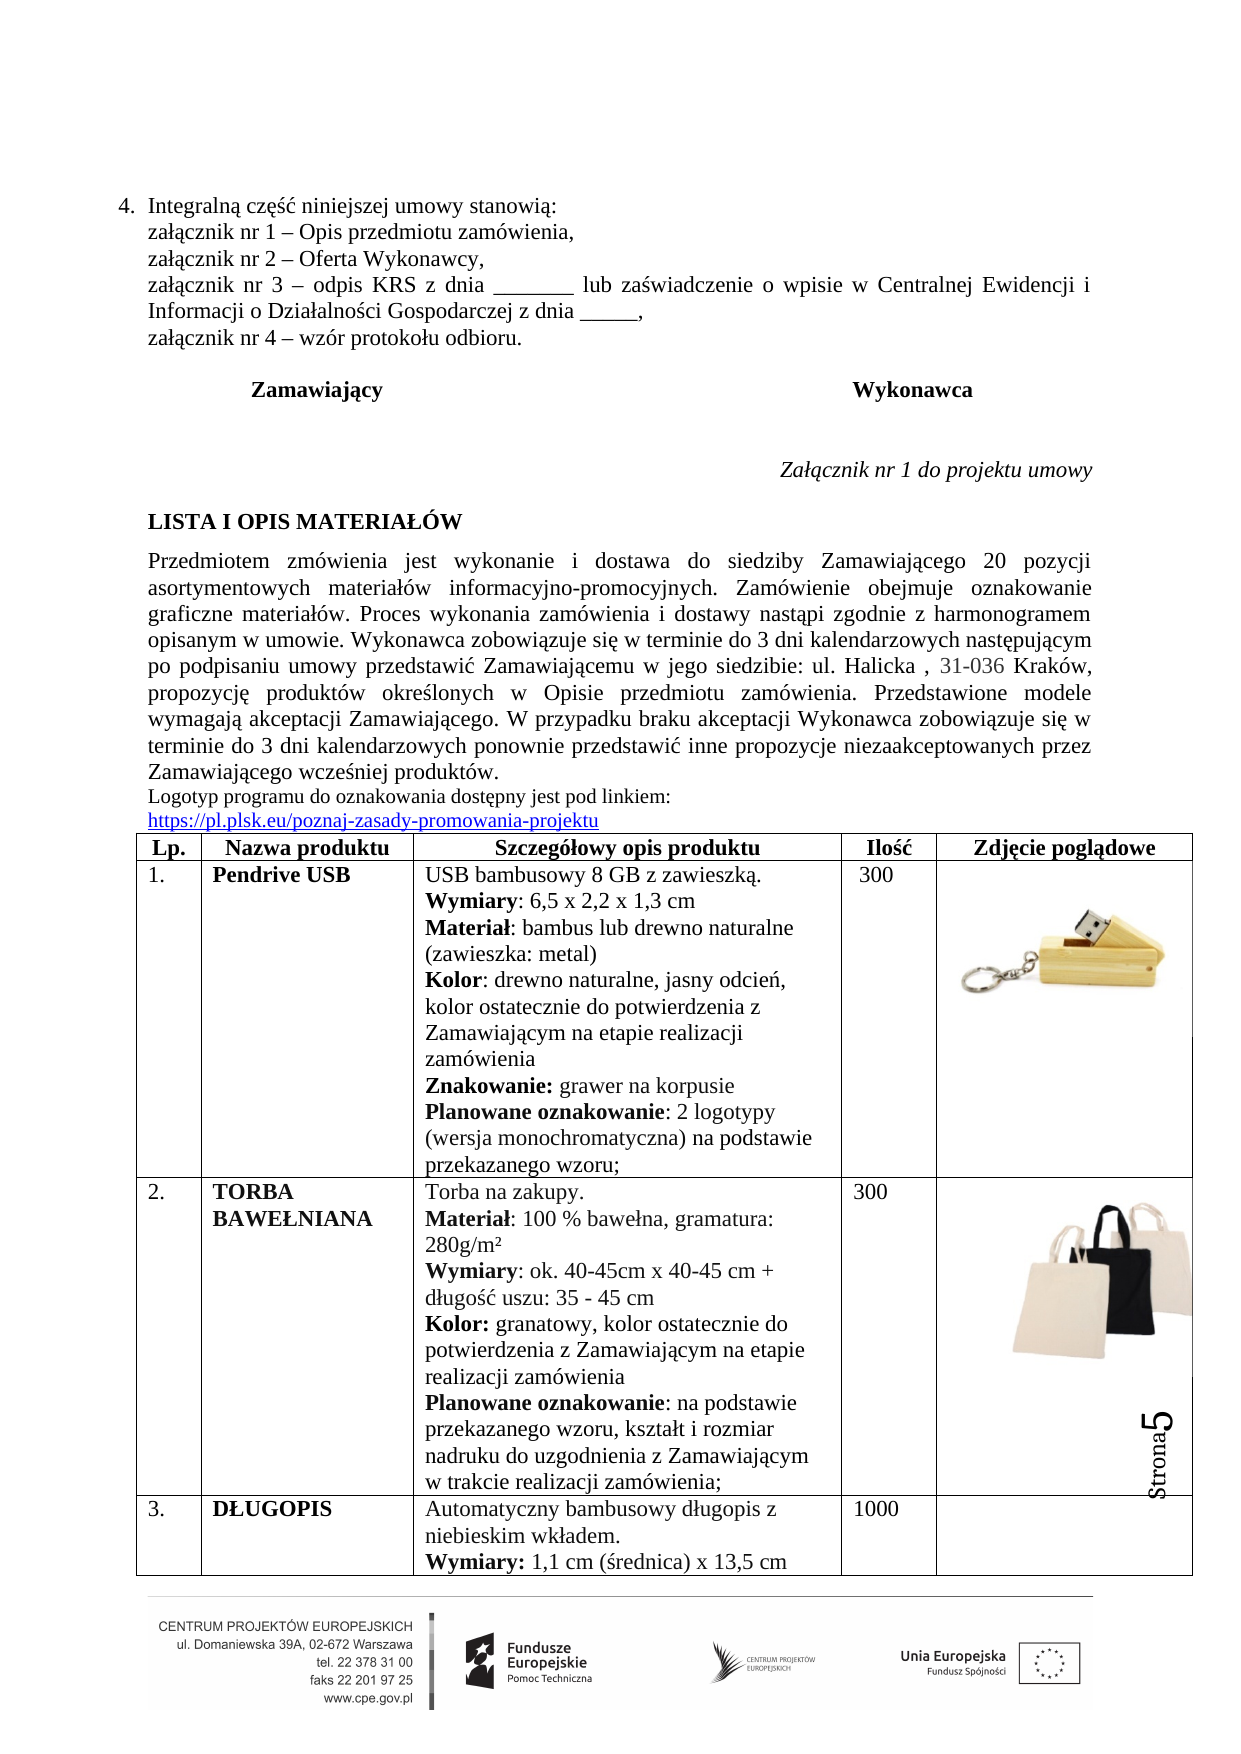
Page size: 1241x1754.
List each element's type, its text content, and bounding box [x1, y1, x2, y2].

text LISTA I OPIS MATERIAŁÓW [148, 508, 1093, 535]
text załącznik nr 3 – odpis KRS z dnia _______ lub zaświadczenie o wpisie w Centralnej Ewidencji i Informacji o Działalności Gospodarczej z dnia _____, [148, 271, 1093, 324]
text Przedmiotem zmówienia jest wykonanie i dostawa do siedziby Zamawiającego 20 pozycji asortymentowych materiałów informacyjno-promocyjnych. Zamówienie obejmuje oznakowanie graficzne materiałów. Proces wykonania zamówienia i dostawy nastąpi zgodnie z harmonogramem opisanym w umowie. Wykonawca zobowiązuje się w terminie do 3 dni kalendarzowych następującym po podpisaniu umowy przedstawić Zamawiającemu w jego siedzibie: ul. Halicka , 31-036 Kraków, propozycję produktów określonych w Opisie przedmiotu zamówienia. Przedstawione modele wymagają akceptacji Zamawiającego. W przypadku braku akceptacji Wykonawca zobowiązuje się w terminie do 3 dni kalendarzowych ponownie przedstawić inne propozycje niezaakceptowanych przez Zamawiającego wcześniej produktów. [148, 547, 1093, 784]
text załącznik nr 2 – Oferta Wykonawcy, [148, 245, 1093, 271]
table_cell 300 [842, 1178, 936, 1494]
text Logotyp programu do oznakowania dostępny jest pod linkiem: [148, 784, 1093, 808]
table_cell 300 [842, 861, 936, 1177]
table_cell TORBA BAWEŁNIANA [202, 1178, 413, 1494]
table_cell USB bambusowy 8 GB z zawieszką. Wymiary: 6,5 x 2,2 x 1,3 cm Materiał: bambus lub drewno naturalne (zawieszka: metal) Kolor: drewno naturalne, jasny odcień, kolor ostatecznie do potwierdzenia z Zamawiającym na etapie realizacji zamówienia Znakowanie: grawer na korpusie Planowane oznakowanie: 2 logotypy (wersja monochromatyczna) na podstawie przekazanego wzoru; [414, 861, 841, 1177]
table_cell [937, 1496, 1192, 1574]
picture [147, 1596, 1094, 1710]
table_cell 2. [137, 1178, 201, 1494]
table_cell 3. [137, 1496, 201, 1574]
table_cell 1. [137, 861, 201, 1177]
text Zamawiający Wykonawca [148, 377, 1093, 403]
table_header Ilość [842, 834, 936, 860]
table_cell 1000 [842, 1496, 936, 1574]
picture [947, 1178, 1193, 1377]
table_header Zdjęcie poglądowe [937, 834, 1192, 860]
text załącznik nr 1 – Opis przedmiotu zamówienia, [148, 218, 1093, 245]
text Załącznik nr 1 do projektu umowy [148, 456, 1093, 482]
table_cell [937, 1178, 1192, 1494]
table_header Nazwa produktu [202, 834, 413, 860]
table_cell [937, 861, 1192, 1177]
text https://pl.plsk.eu/poznaj-zasady-promowania-projektu [148, 808, 1093, 832]
list Integralną część niniejszej umowy stanowią: [118, 192, 1093, 218]
picture [947, 861, 1193, 1037]
text załącznik nr 4 – wzór protokołu odbioru. [148, 324, 1093, 350]
table_cell Pendrive USB [202, 861, 413, 1177]
table_header Lp. [137, 834, 201, 860]
table_cell Torba na zakupy. Materiał: 100 % bawełna, gramatura: 280g/m² Wymiary: ok. 40-45cm x 40-45 cm + długość uszu: 35 - 45 cm Kolor: granatowy, kolor ostatecznie do potwierdzenia z Zamawiającym na etapie realizacji zamówienia Planowane oznakowanie: na podstawie przekazanego wzoru, kształt i rozmiar nadruku do uzgodnienia z Zamawiającym w trakcie realizacji zamówienia; [414, 1178, 841, 1494]
table_header Szczegółowy opis produktu [414, 834, 841, 860]
table_cell DŁUGOPIS [202, 1496, 413, 1574]
